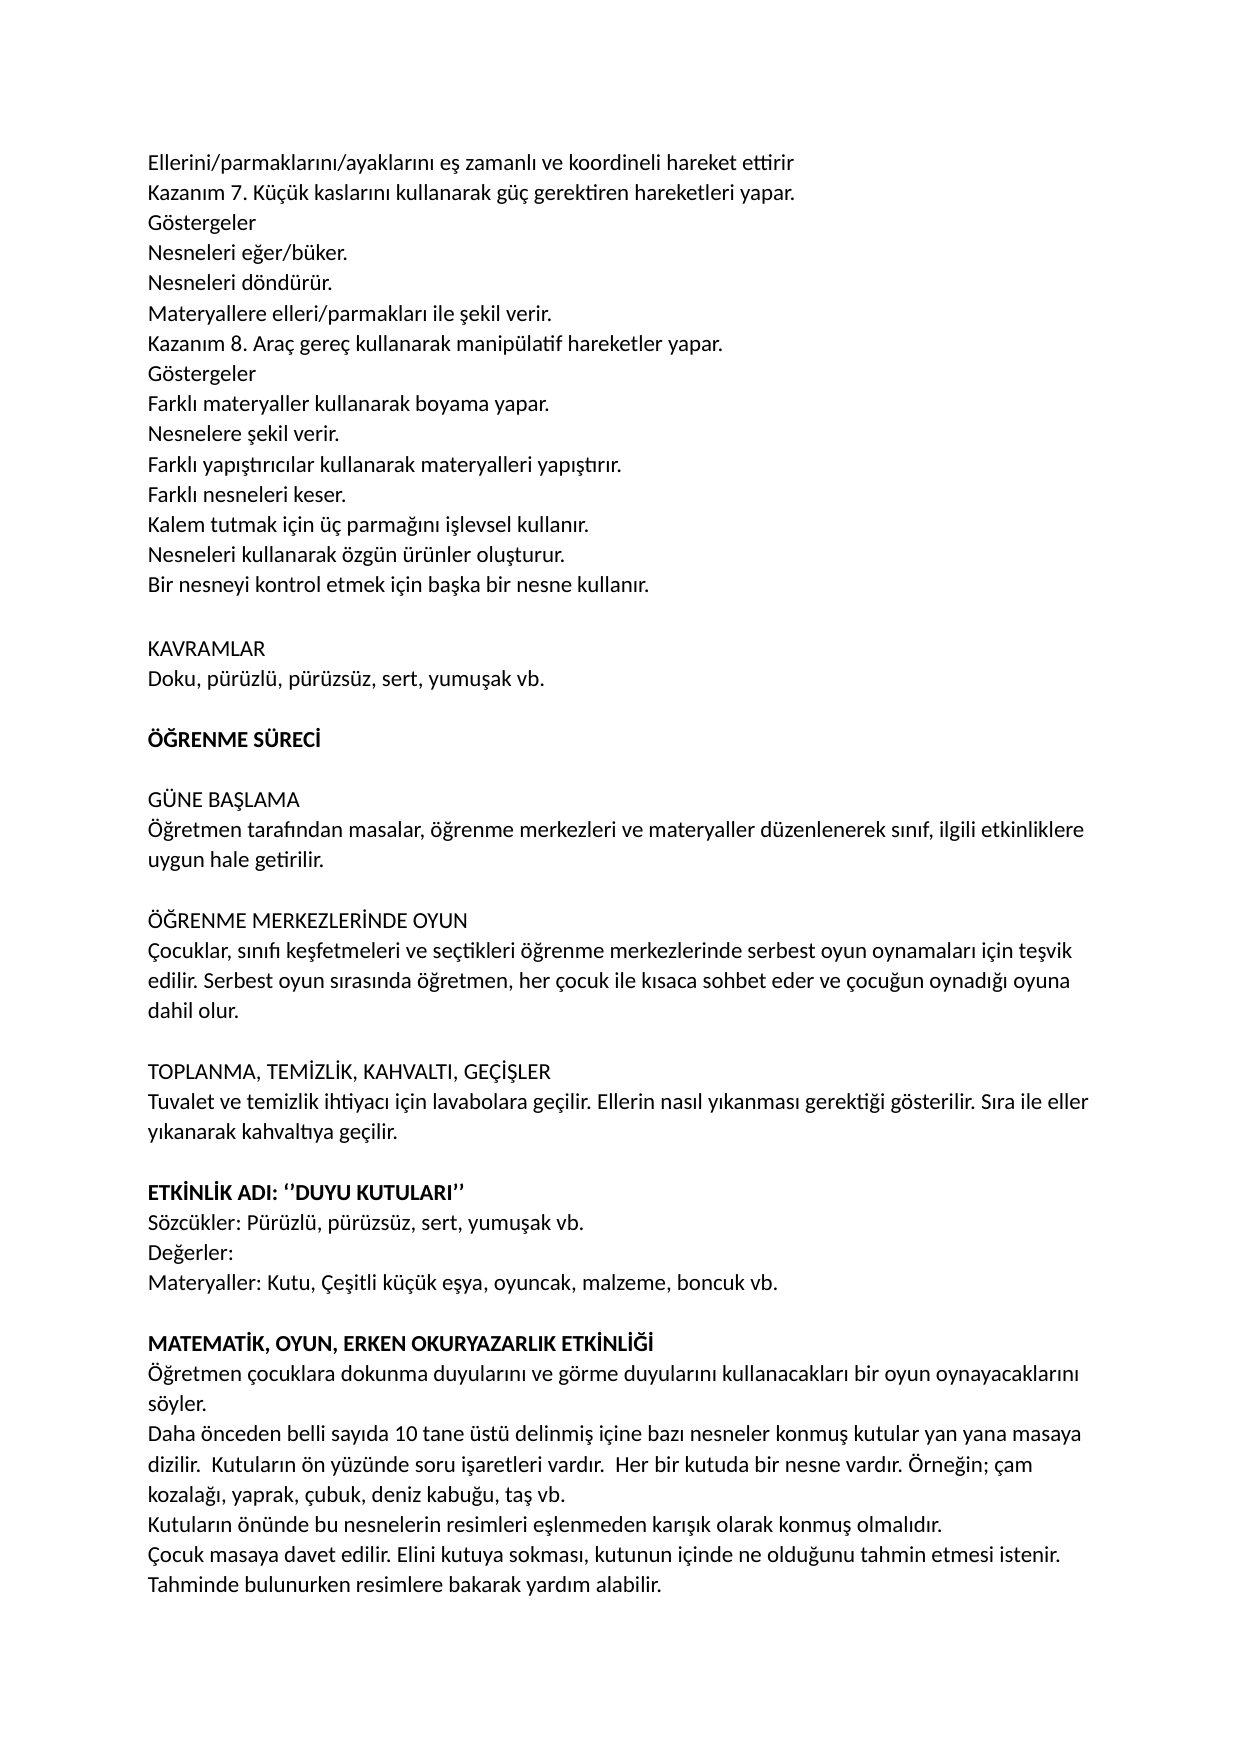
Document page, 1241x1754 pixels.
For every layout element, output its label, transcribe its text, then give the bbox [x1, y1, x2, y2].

text Öğretmen tarafından masalar, öğrenme merkezleri ve materyaller düzenlenerek sınıf, ilgili etkinliklere uygun hale getirilir. [148, 815, 1093, 874]
text Doku, pürüzlü, pürüzsüz, sert, yumuşak vb. [148, 664, 1093, 692]
text Nesneleri kullanarak özgün ürünler oluşturur. [148, 540, 1093, 568]
text ETKİNLİK ADI: ‘’DUYU KUTULARI’’ [148, 1178, 1093, 1206]
text KAVRAMLAR [148, 634, 1093, 662]
text Nesnelere şekil verir. [148, 419, 1093, 447]
text Tuvalet ve temizlik ihtiyacı için lavabolara geçilir. Ellerin nasıl yıkanması gerektiği gösterilir. Sıra ile eller yıkanarak kahvaltıya geçilir. [148, 1087, 1093, 1146]
text Çocuklar, sınıfı keşfetmeleri ve seçtikleri öğrenme merkezlerinde serbest oyun oynamaları için teşvik edilir. Serbest oyun sırasında öğretmen, her çocuk ile kısaca sohbet eder ve çocuğun oynadığı oyuna dahil olur. [148, 936, 1093, 1025]
text GÜNE BAŞLAMA [148, 785, 1093, 813]
text Ellerini/parmaklarını/ayaklarını eş zamanlı ve koordineli hareket ettirir [148, 148, 1093, 176]
text Değerler: [148, 1238, 1093, 1266]
text Farklı nesneleri keser. [148, 480, 1093, 508]
text Farklı materyaller kullanarak boyama yapar. [148, 389, 1093, 417]
text Nesneleri eğer/büker. [148, 238, 1093, 266]
text Daha önceden belli sayıda 10 tane üstü delinmiş içine bazı nesneler konmuş kutular yan yana masaya dizilir. Kutuların ön yüzünde soru işaretleri vardır. Her bir kutuda bir nesne vardır. Örneğin; çam kozalağı, yaprak, çubuk, deniz kabuğu, taş vb. [148, 1419, 1093, 1508]
text Sözcükler: Pürüzlü, pürüzsüz, sert, yumuşak vb. [148, 1208, 1093, 1236]
text Kutuların önünde bu nesnelerin resimleri eşlenmeden karışık olarak konmuş olmalıdır. [148, 1510, 1093, 1538]
text TOPLANMA, TEMİZLİK, KAHVALTI, GEÇİŞLER [148, 1057, 1093, 1085]
text Göstergeler [148, 208, 1093, 236]
text Çocuk masaya davet edilir. Elini kutuya sokması, kutunun içinde ne olduğunu tahmin etmesi istenir. [148, 1540, 1093, 1568]
text Tahminde bulunurken resimlere bakarak yardım alabilir. [148, 1571, 1093, 1599]
text Materyaller: Kutu, Çeşitli küçük eşya, oyuncak, malzeme, boncuk vb. [148, 1268, 1093, 1297]
text Materyallere elleri/parmakları ile şekil verir. [148, 299, 1093, 327]
text ÖĞRENME SÜRECİ [148, 725, 1093, 753]
text Farklı yapıştırıcılar kullanarak materyalleri yapıştırır. [148, 450, 1093, 478]
text Öğretmen çocuklara dokunma duyularını ve görme duyularını kullanacakları bir oyun oynayacaklarını söyler. [148, 1359, 1093, 1417]
text Bir nesneyi kontrol etmek için başka bir nesne kullanır. [148, 571, 1093, 598]
text ÖĞRENME MERKEZLERİNDE OYUN [148, 906, 1093, 934]
text Kazanım 8. Araç gereç kullanarak manipülatif hareketler yapar. [148, 329, 1093, 357]
text Kalem tutmak için üç parmağını işlevsel kullanır. [148, 510, 1093, 538]
text MATEMATİK, OYUN, ERKEN OKURYAZARLIK ETKİNLİĞİ [148, 1329, 1093, 1357]
text Nesneleri döndürür. [148, 268, 1093, 296]
text Göstergeler [148, 359, 1093, 387]
text Kazanım 7. Küçük kaslarını kullanarak güç gerektiren hareketleri yapar. [148, 178, 1093, 206]
